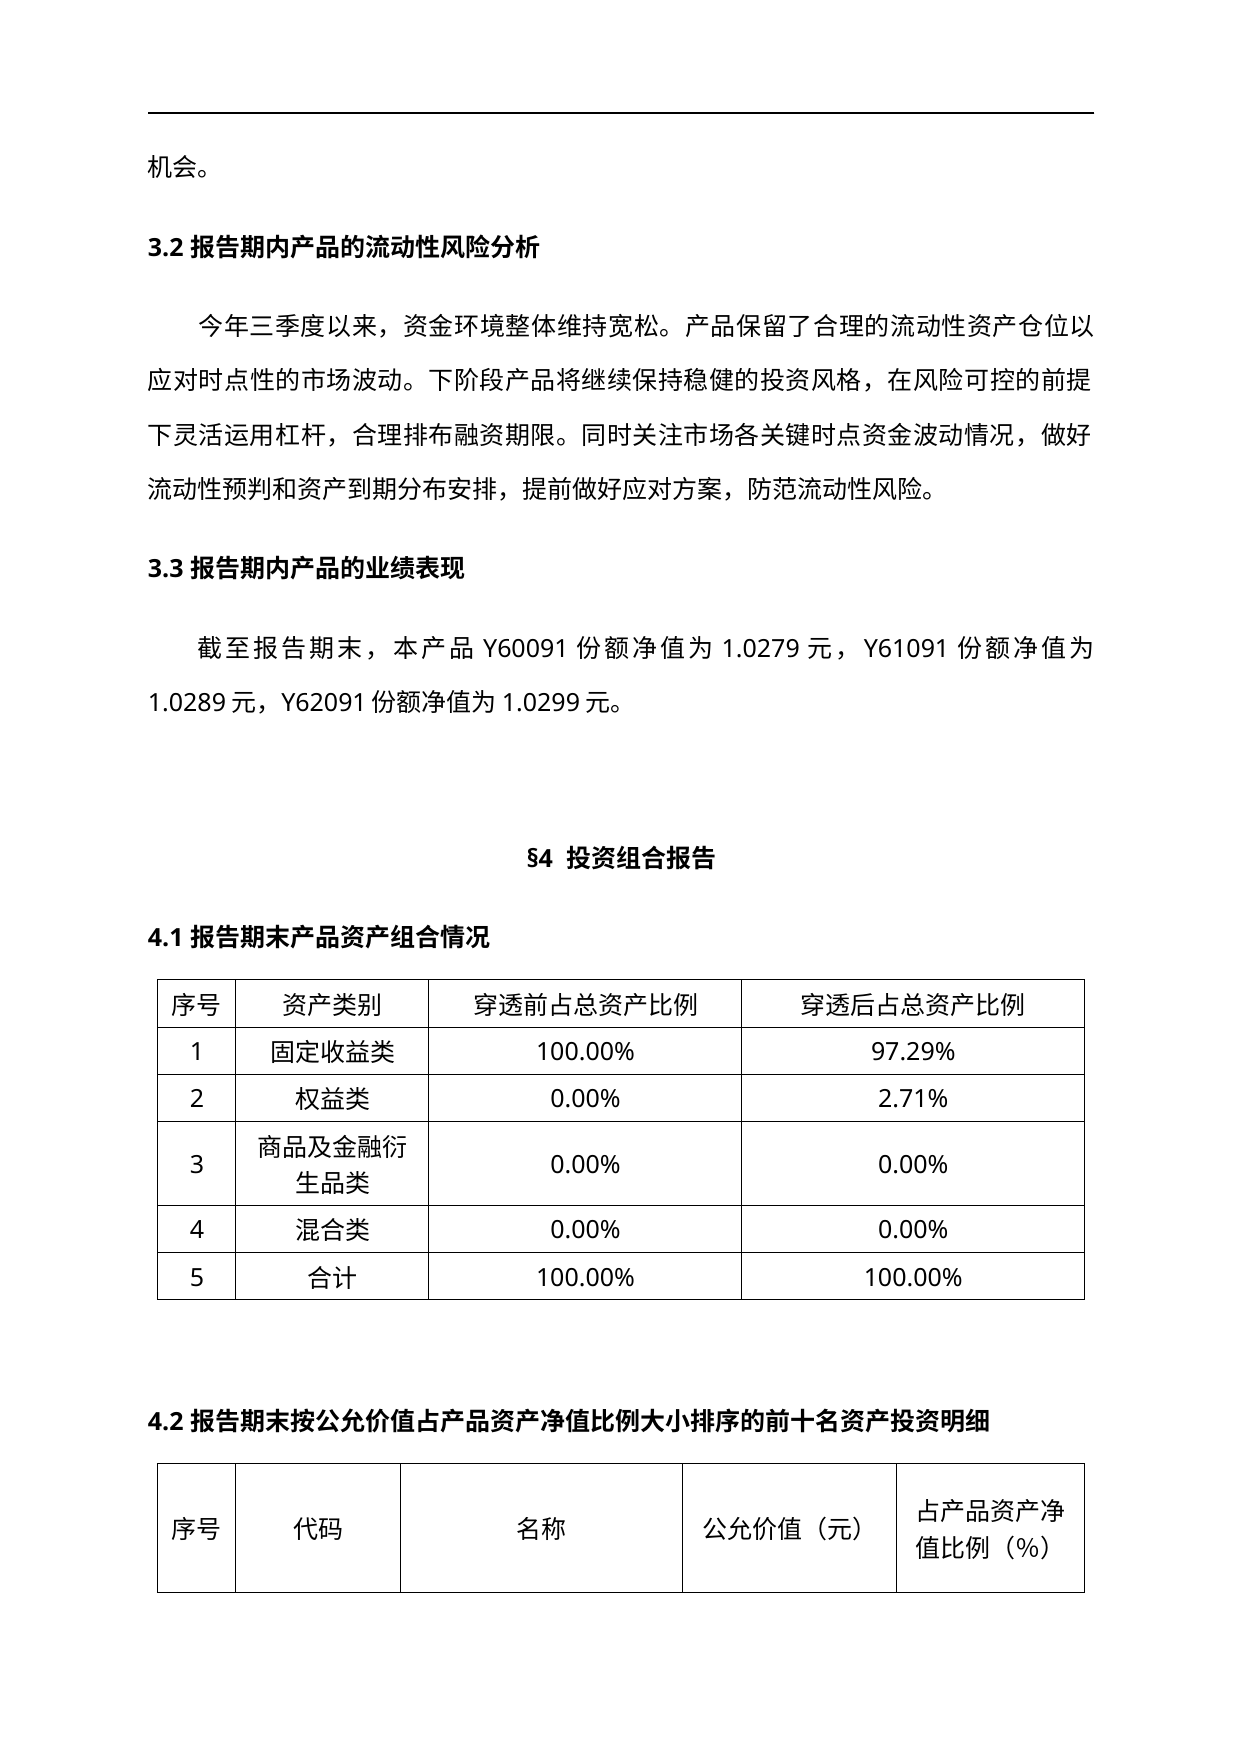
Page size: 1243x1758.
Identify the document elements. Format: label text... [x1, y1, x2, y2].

table_cell 100.00% [429, 1253, 741, 1299]
table_header 占产品资产净值比例（％） [897, 1464, 1084, 1592]
table_cell 0.00% [429, 1075, 741, 1121]
table_cell 合计 [236, 1253, 428, 1299]
table_cell 100.00% [742, 1253, 1084, 1299]
table_cell 3 [158, 1122, 235, 1205]
table_header 序号 [158, 980, 235, 1027]
table_header 序号 [158, 1464, 235, 1592]
table_cell 固定收益类 [236, 1028, 428, 1074]
text 今年三季度以来，资金环境整体维持宽松。产品保留了合理的流动性资产仓位以应对时点性的市场波动。下阶段产品将继续保持稳健的投资风格，在风险可控的前提下灵活运用杠杆，合理排布融资期限。同时关注市场各关键时点资金波动情况，做好流动性预判和资产到期分布安排，提前做好应对方案，防范流动性风险。 [148, 306, 1094, 506]
table_header 名称 [401, 1464, 682, 1592]
table_cell 0.00% [429, 1206, 741, 1252]
table_cell 100.00% [429, 1028, 741, 1074]
table_cell 4 [158, 1206, 235, 1252]
text 4.1 报告期末产品资产组合情况 [148, 917, 1094, 954]
table_cell 97.29% [742, 1028, 1084, 1074]
text 3.2 报告期内产品的流动性风险分析 [148, 227, 1094, 263]
text 4.2 报告期末按公允价值占产品资产净值比例大小排序的前十名资产投资明细 [148, 1401, 1094, 1438]
table_header 穿透前占总资产比例 [429, 980, 741, 1027]
table_cell 1 [158, 1028, 235, 1074]
table_header 穿透后占总资产比例 [742, 980, 1084, 1027]
table_cell 5 [158, 1253, 235, 1299]
text 3.3 报告期内产品的业绩表现 [148, 549, 1094, 585]
table_header 公允价值（元） [683, 1464, 896, 1592]
table_cell 混合类 [236, 1206, 428, 1252]
table_cell 商品及金融衍生品类 [236, 1122, 428, 1205]
table_cell 2.71% [742, 1075, 1084, 1121]
table_cell 权益类 [236, 1075, 428, 1121]
table_cell 0.00% [429, 1122, 741, 1205]
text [148, 148, 1094, 184]
table_header 代码 [236, 1464, 400, 1592]
text §4 投资组合报告 [148, 838, 1094, 874]
table_cell 2 [158, 1075, 235, 1121]
table_cell 0.00% [742, 1206, 1084, 1252]
table_cell 0.00% [742, 1122, 1084, 1205]
text 截至报告期末，本产品Y60091份额净值为1.0279元，Y61091份额净值为1.0289元，Y62091份额净值为1.0299元。 [148, 628, 1094, 719]
table_header 资产类别 [236, 980, 428, 1027]
